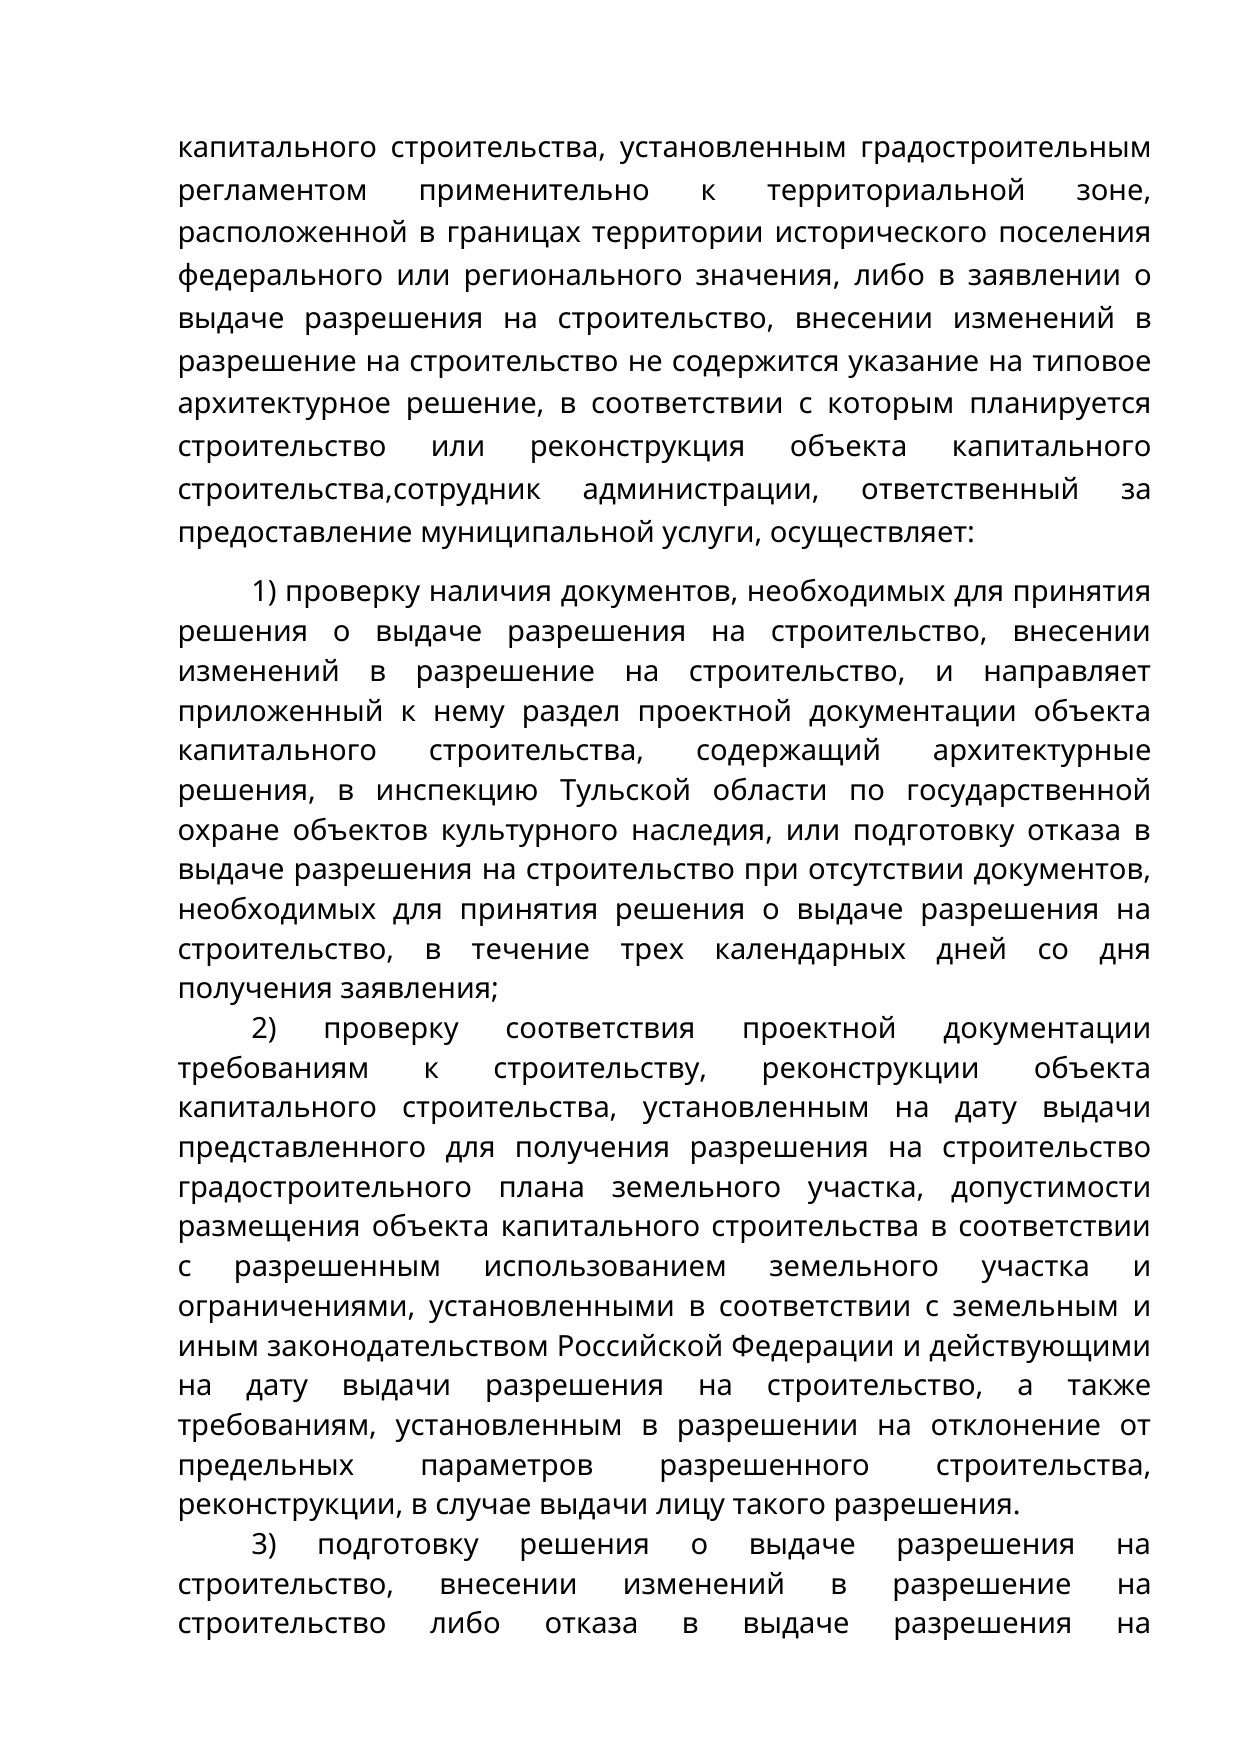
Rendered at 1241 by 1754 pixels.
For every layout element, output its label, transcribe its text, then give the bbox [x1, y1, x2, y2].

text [177, 126, 1152, 551]
text 2) проверку соответствия проектной документации требованиям к строительству, реконструкции объекта капитального строительства, установленным на дату выдачи представленного для получения разрешения на строительство градостроительного плана земельного участка, допустимости размещения объекта капитального строительства в соответствии с разрешенным использованием земельного участка и ограничениями, установленными в соответствии с земельным и иным законодательством Российской Федерации и действующими на дату выдачи разрешения на строительство, а также требованиям, установленным в разрешении на отклонение от предельных параметров разрешенного строительства, реконструкции, в случае выдачи лицу такого разрешения. [177, 1007, 1152, 1523]
text 1) проверку наличия документов, необходимых для принятия решения о выдаче разрешения на строительство, внесении изменений в разрешение на строительство, и направляет приложенный к нему раздел проектной документации объекта капитального строительства, содержащий архитектурные решения, в инспекцию Тульской области по государственной охране объектов культурного наследия, или подготовку отказа в выдаче разрешения на строительство при отсутствии документов, необходимых для принятия решения о выдаче разрешения на строительство, в течение трех календарных дней со дня получения заявления; [177, 571, 1152, 1007]
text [177, 1523, 1152, 1642]
